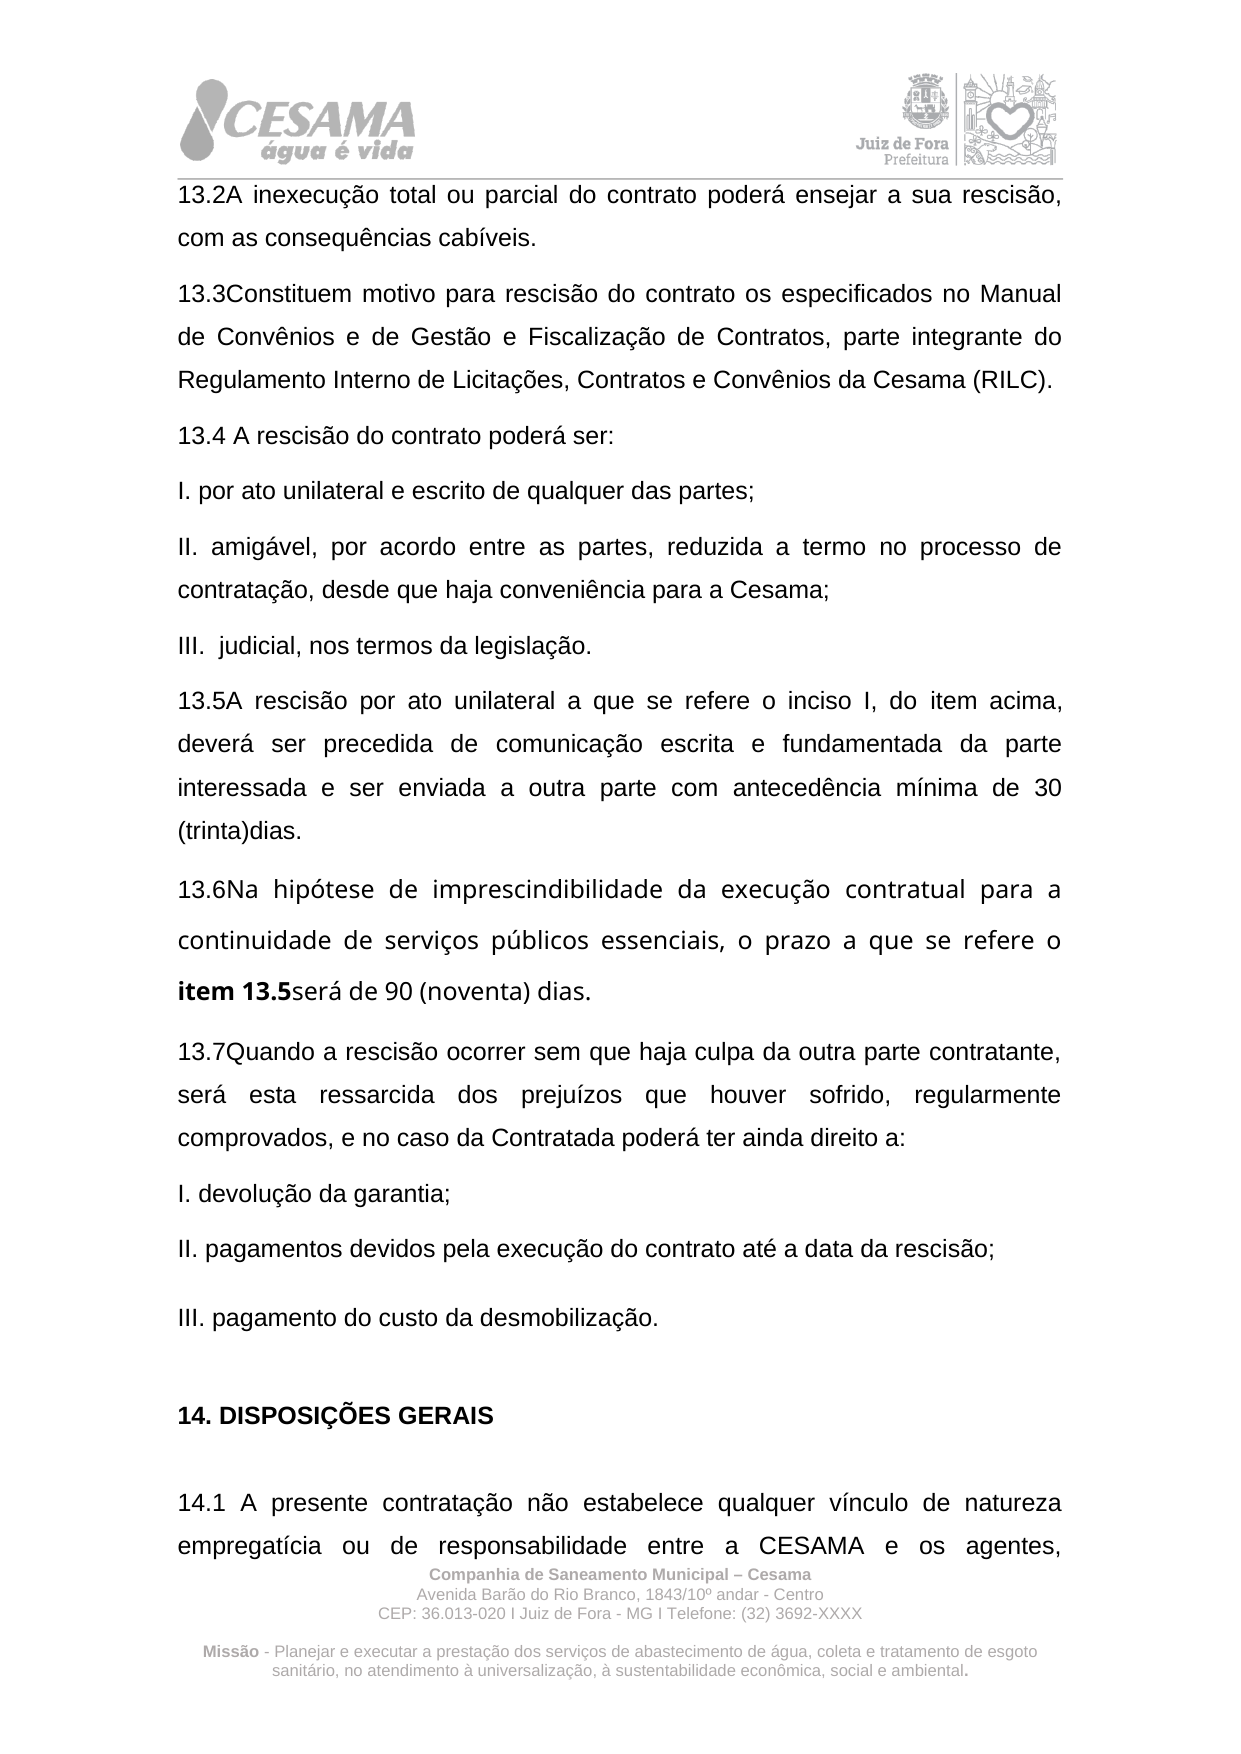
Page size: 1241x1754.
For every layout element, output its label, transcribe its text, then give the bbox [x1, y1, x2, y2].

picture [177, 73, 1064, 180]
text 13.7Quando a rescisão ocorrer sem que haja culpa da outra parte contratante, será esta ressarcida dos prejuízos que houver sofrido, regularmente comprovados, e no caso da Contratada poderá ter ainda direito a: [177, 1037, 1063, 1152]
text 13.6Na hipótese de imprescindibilidade da execução contratual para a continuidade de serviços públicos essenciais, o prazo a que se refere o item 13.5será de 90 (noventa) dias. [177, 871, 1063, 1007]
text 13.5A rescisão por ato unilateral a que se refere o inciso I, do item acima, deverá ser precedida de comunicação escrita e fundamentada da parte interessada e ser enviada a outra parte com antecedência mínima de 30 (trinta)dias. [177, 686, 1063, 844]
text III. pagamento do custo da desmobilização. [177, 1302, 1063, 1331]
text I. por ato unilateral e escrito de qualquer das partes; [177, 476, 1063, 505]
text II. pagamentos devidos pela execução do contrato até a data da rescisão; [177, 1234, 1063, 1263]
text III. judicial, nos termos da legislação. [177, 631, 1063, 659]
text 13.4 A rescisão do contrato poderá ser: [177, 421, 1063, 449]
text 14. DISPOSIÇÕES GERAIS [177, 1401, 1063, 1430]
text 13.2A inexecução total ou parcial do contrato poderá ensejar a sua rescisão, com as consequências cabíveis. [177, 180, 1063, 252]
text 13.3Constituem motivo para rescisão do contrato os especificados no Manual de Convênios e de Gestão e Fiscalização de Contratos, parte integrante do Regulamento Interno de Licitações, Contratos e Convênios da Cesama (RILC). [177, 279, 1063, 394]
text II. amigável, por acordo entre as partes, reduzida a termo no processo de contratação, desde que haja conveniência para a Cesama; [177, 532, 1063, 604]
text I. devolução da garantia; [177, 1179, 1063, 1207]
